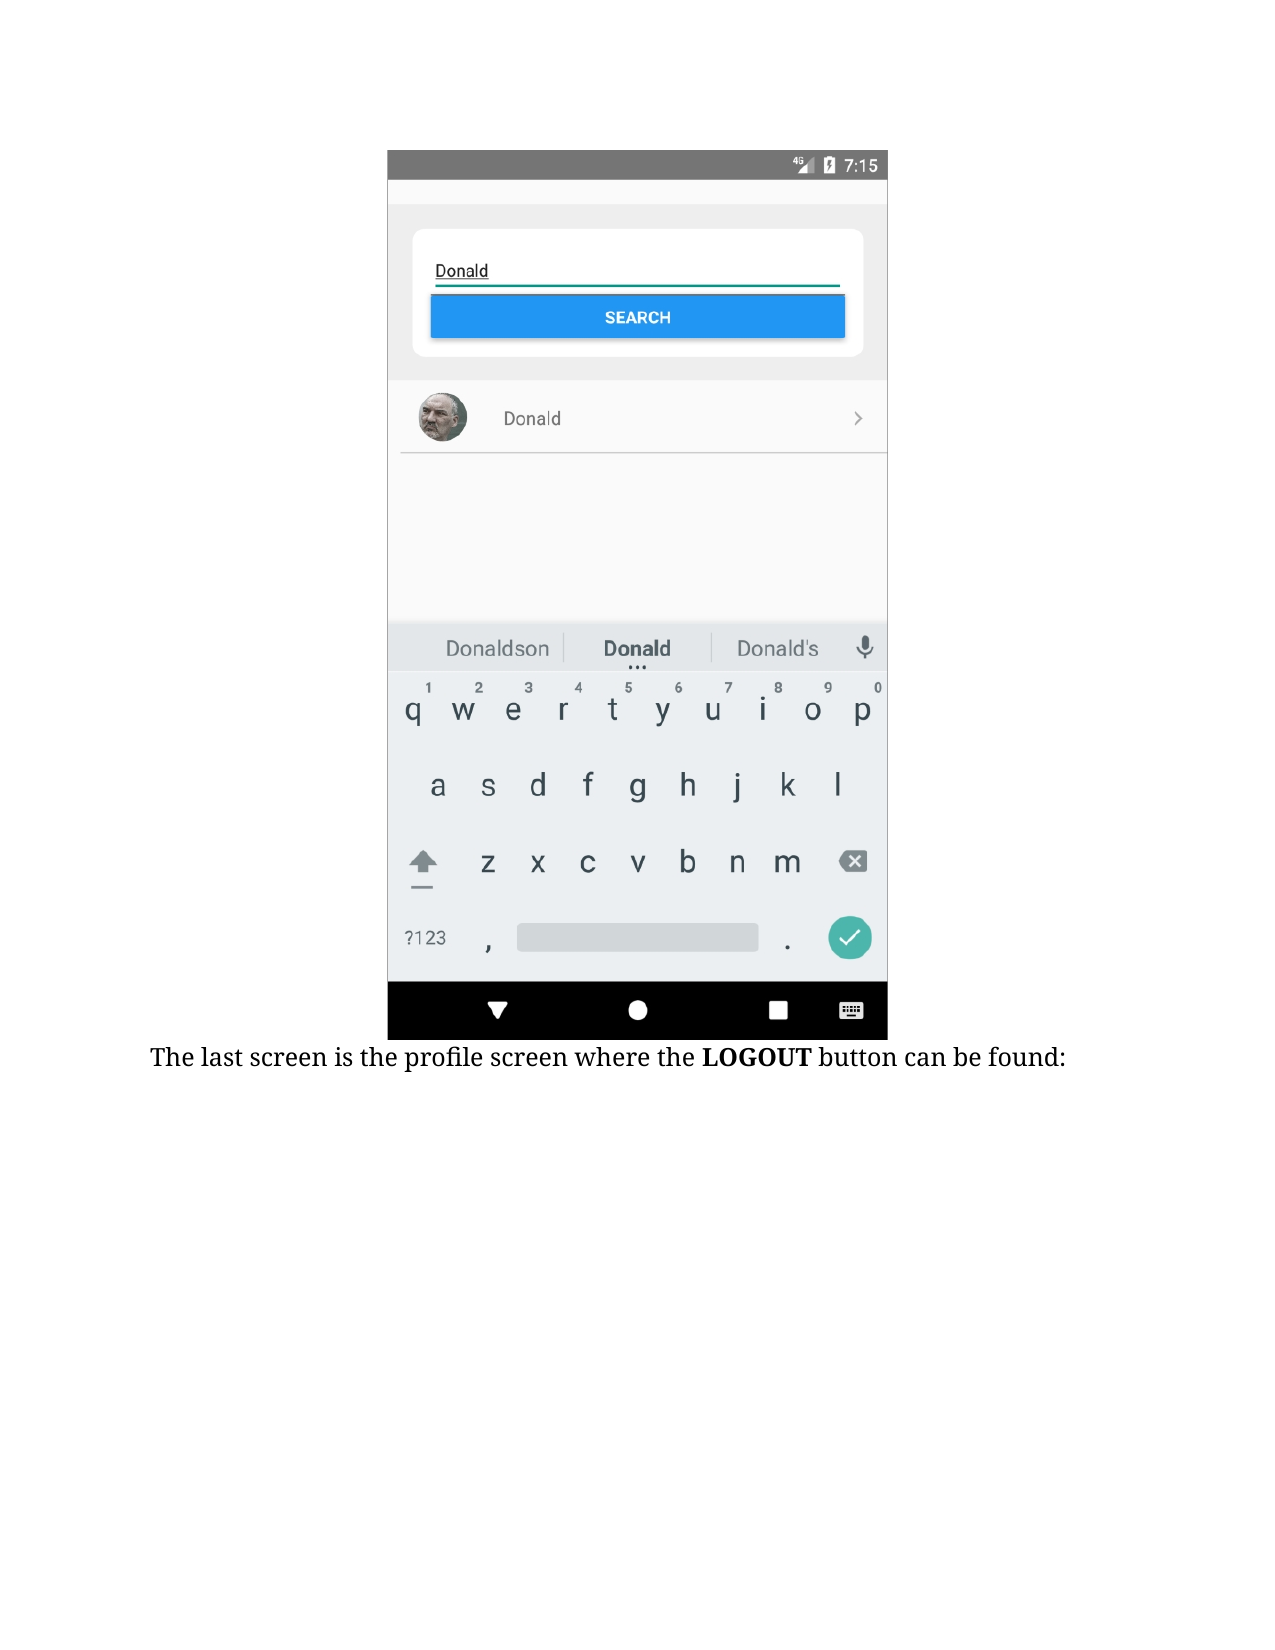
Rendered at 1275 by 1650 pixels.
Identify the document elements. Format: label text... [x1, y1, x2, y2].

text The last screen is the profile screen where the LOGOUT button can be found: [150, 757, 1125, 1074]
picture [387, 150, 888, 1040]
